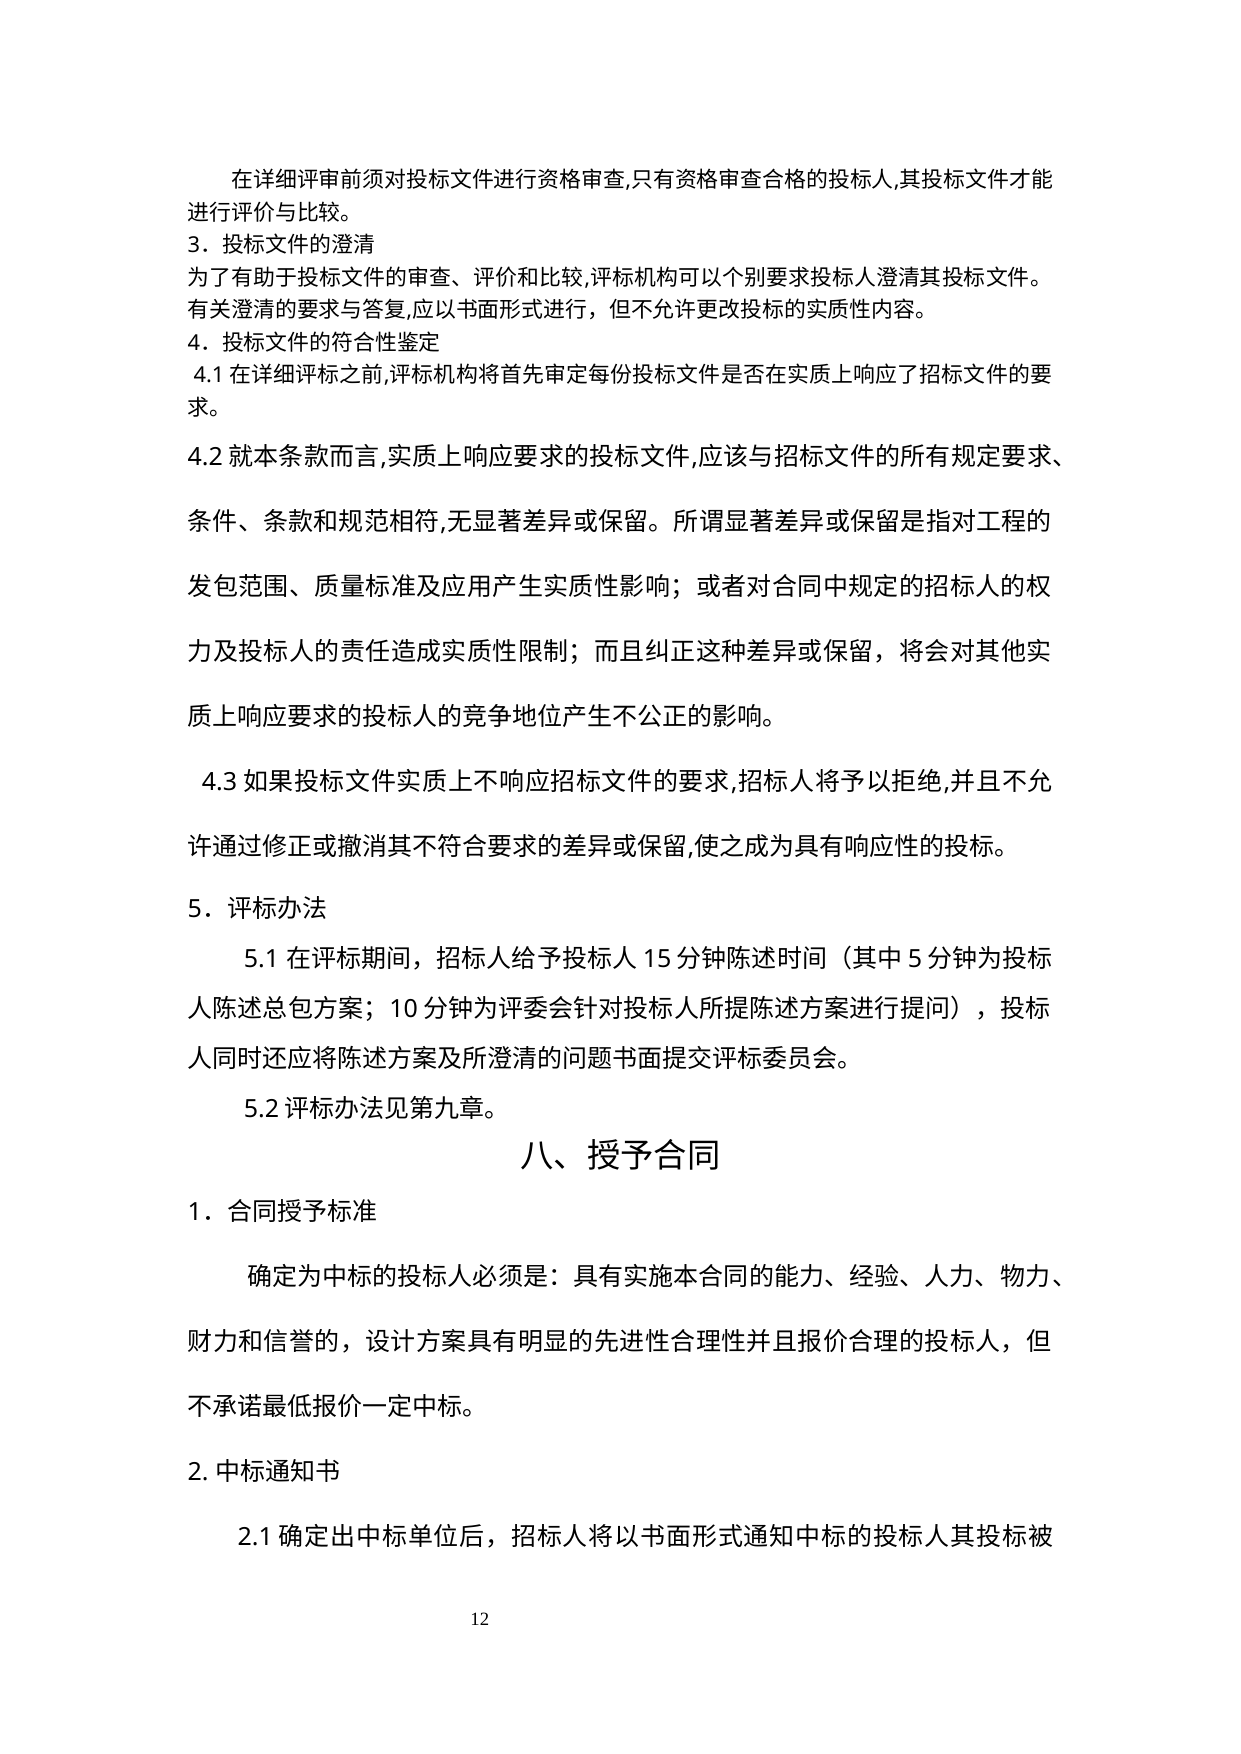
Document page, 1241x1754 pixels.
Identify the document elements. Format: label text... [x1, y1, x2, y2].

text 八、授予合同 [187, 1127, 1053, 1177]
text 5．评标办法 [187, 877, 1053, 927]
text 为了有助于投标文件的审查、评价和比较,评标机构可以个别要求投标人澄清其投标文件。有关澄清的要求与答复,应以书面形式进行，但不允许更改投标的实质性内容。 [187, 259, 1053, 324]
text 4．投标文件的符合性鉴定 [187, 324, 1053, 357]
text 4.2就本条款而言,实质上响应要求的投标文件,应该与招标文件的所有规定要求、条件、条款和规范相符,无显著差异或保留。所谓显著差异或保留是指对工程的发包范围、质量标准及应用产生实质性影响；或者对合同中规定的招标人的权力及投标人的责任造成实质性限制；而且纠正这种差异或保留，将会对其他实质上响应要求的投标人的竞争地位产生不公正的影响。 [187, 422, 1053, 747]
text 3．投标文件的澄清 [187, 227, 1053, 259]
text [187, 1502, 1053, 1567]
text 确定为中标的投标人必须是：具有实施本合同的能力、经验、人力、物力、财力和信誉的，设计方案具有明显的先进性合理性并且报价合理的投标人，但不承诺最低报价一定中标。 [187, 1242, 1053, 1437]
text 5.1 在评标期间，招标人给予投标人15分钟陈述时间（其中5分钟为投标人陈述总包方案；10分钟为评委会针对投标人所提陈述方案进行提问），投标人同时还应将陈述方案及所澄清的问题书面提交评标委员会。 [187, 927, 1053, 1077]
text 1．合同授予标准 [187, 1177, 1053, 1242]
text 2. 中标通知书 [187, 1437, 1053, 1502]
text 4.1在详细评标之前,评标机构将首先审定每份投标文件是否在实质上响应了招标文件的要求。 [187, 357, 1053, 422]
text 在详细评审前须对投标文件进行资格审查,只有资格审查合格的投标人,其投标文件才能进行评价与比较。 [187, 162, 1053, 227]
text 4.3如果投标文件实质上不响应招标文件的要求,招标人将予以拒绝,并且不允许通过修正或撤消其不符合要求的差异或保留,使之成为具有响应性的投标。 [187, 747, 1053, 877]
text 5.2评标办法见第九章。 [187, 1077, 1053, 1127]
